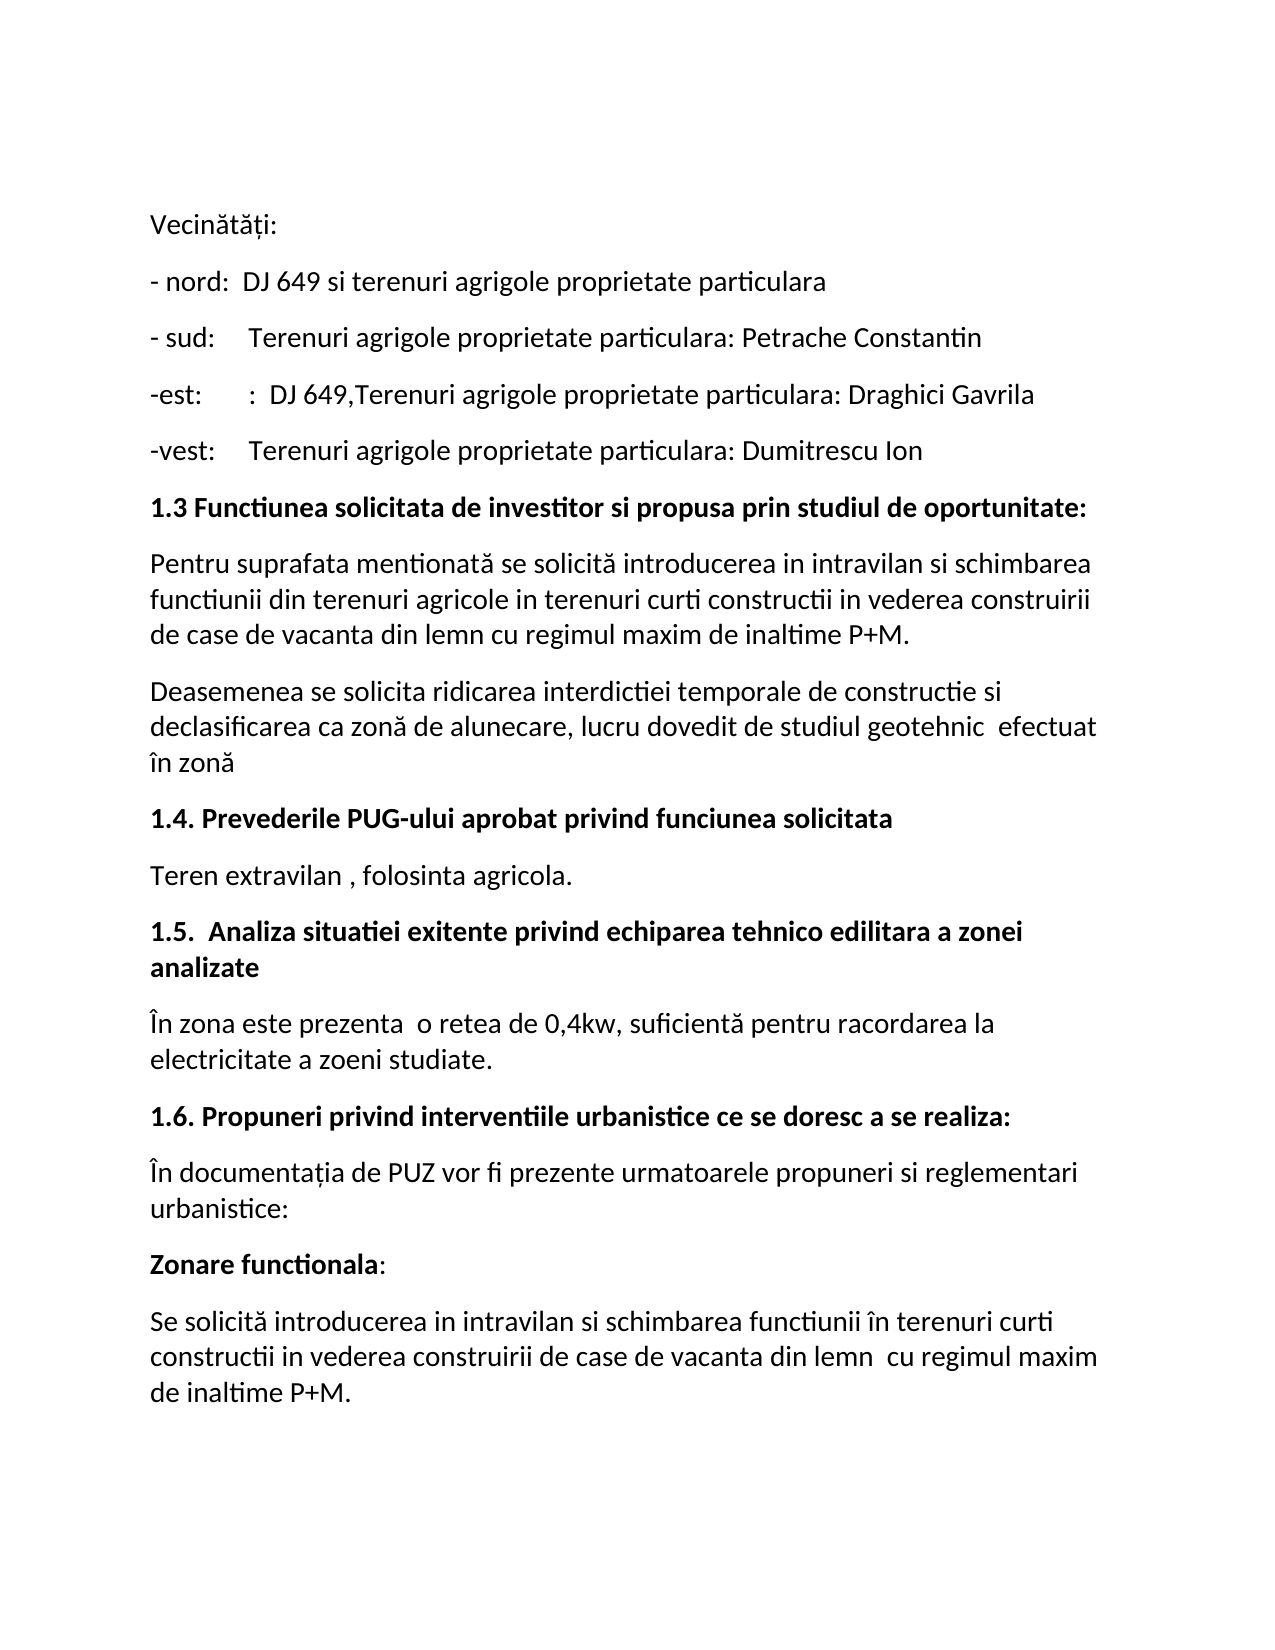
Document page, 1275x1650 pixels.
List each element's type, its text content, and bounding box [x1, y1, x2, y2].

text 1.6. Propuneri privind interventiile urbanistice ce se doresc a se realiza: [150, 1098, 1125, 1133]
text Zonare functionala: [150, 1246, 1125, 1282]
text 1.4. Prevederile PUG-ului aprobat privind funciunea solicitata [150, 801, 1125, 836]
text În zona este prezenta o retea de 0,4kw, suficientă pentru racordarea la electricitate a zoeni studiate. [150, 1006, 1125, 1077]
text În documentația de PUZ vor fi prezente urmatoarele propuneri si reglementari urbanistice: [150, 1154, 1125, 1225]
text - nord: DJ 649 si terenuri agrigole proprietate particulara [150, 263, 1125, 298]
text Pentru suprafata mentionată se solicită introducerea in intravilan si schimbarea functiunii din terenuri agricole in terenuri curti constructii in vederea construirii de case de vacanta din lemn cu regimul maxim de inaltime P+M. [150, 545, 1125, 652]
text Vecinătăți: [150, 206, 1125, 242]
text 1.5. Analiza situatiei exitente privind echiparea tehnico edilitara a zonei analizate [150, 913, 1125, 985]
text 1.3 Functiunea solicitata de investitor si propusa prin studiul de oportunitate: [150, 489, 1125, 524]
text Deasemenea se solicita ridicarea interdictiei temporale de constructie si declasificarea ca zonă de alunecare, lucru dovedit de studiul geotehnic efectuat în zonă [150, 673, 1125, 780]
text Se solicită introducerea in intravilan si schimbarea functiunii în terenuri curti constructii in vederea construirii de case de vacanta din lemn cu regimul maxim de inaltime P+M. [150, 1303, 1125, 1409]
text -est: : DJ 649,Terenuri agrigole proprietate particulara: Draghici Gavrila [150, 376, 1125, 411]
text Teren extravilan , folosinta agricola. [150, 857, 1125, 893]
text - sud: Terenuri agrigole proprietate particulara: Petrache Constantin [150, 319, 1125, 355]
text -vest: Terenuri agrigole proprietate particulara: Dumitrescu Ion [150, 432, 1125, 468]
